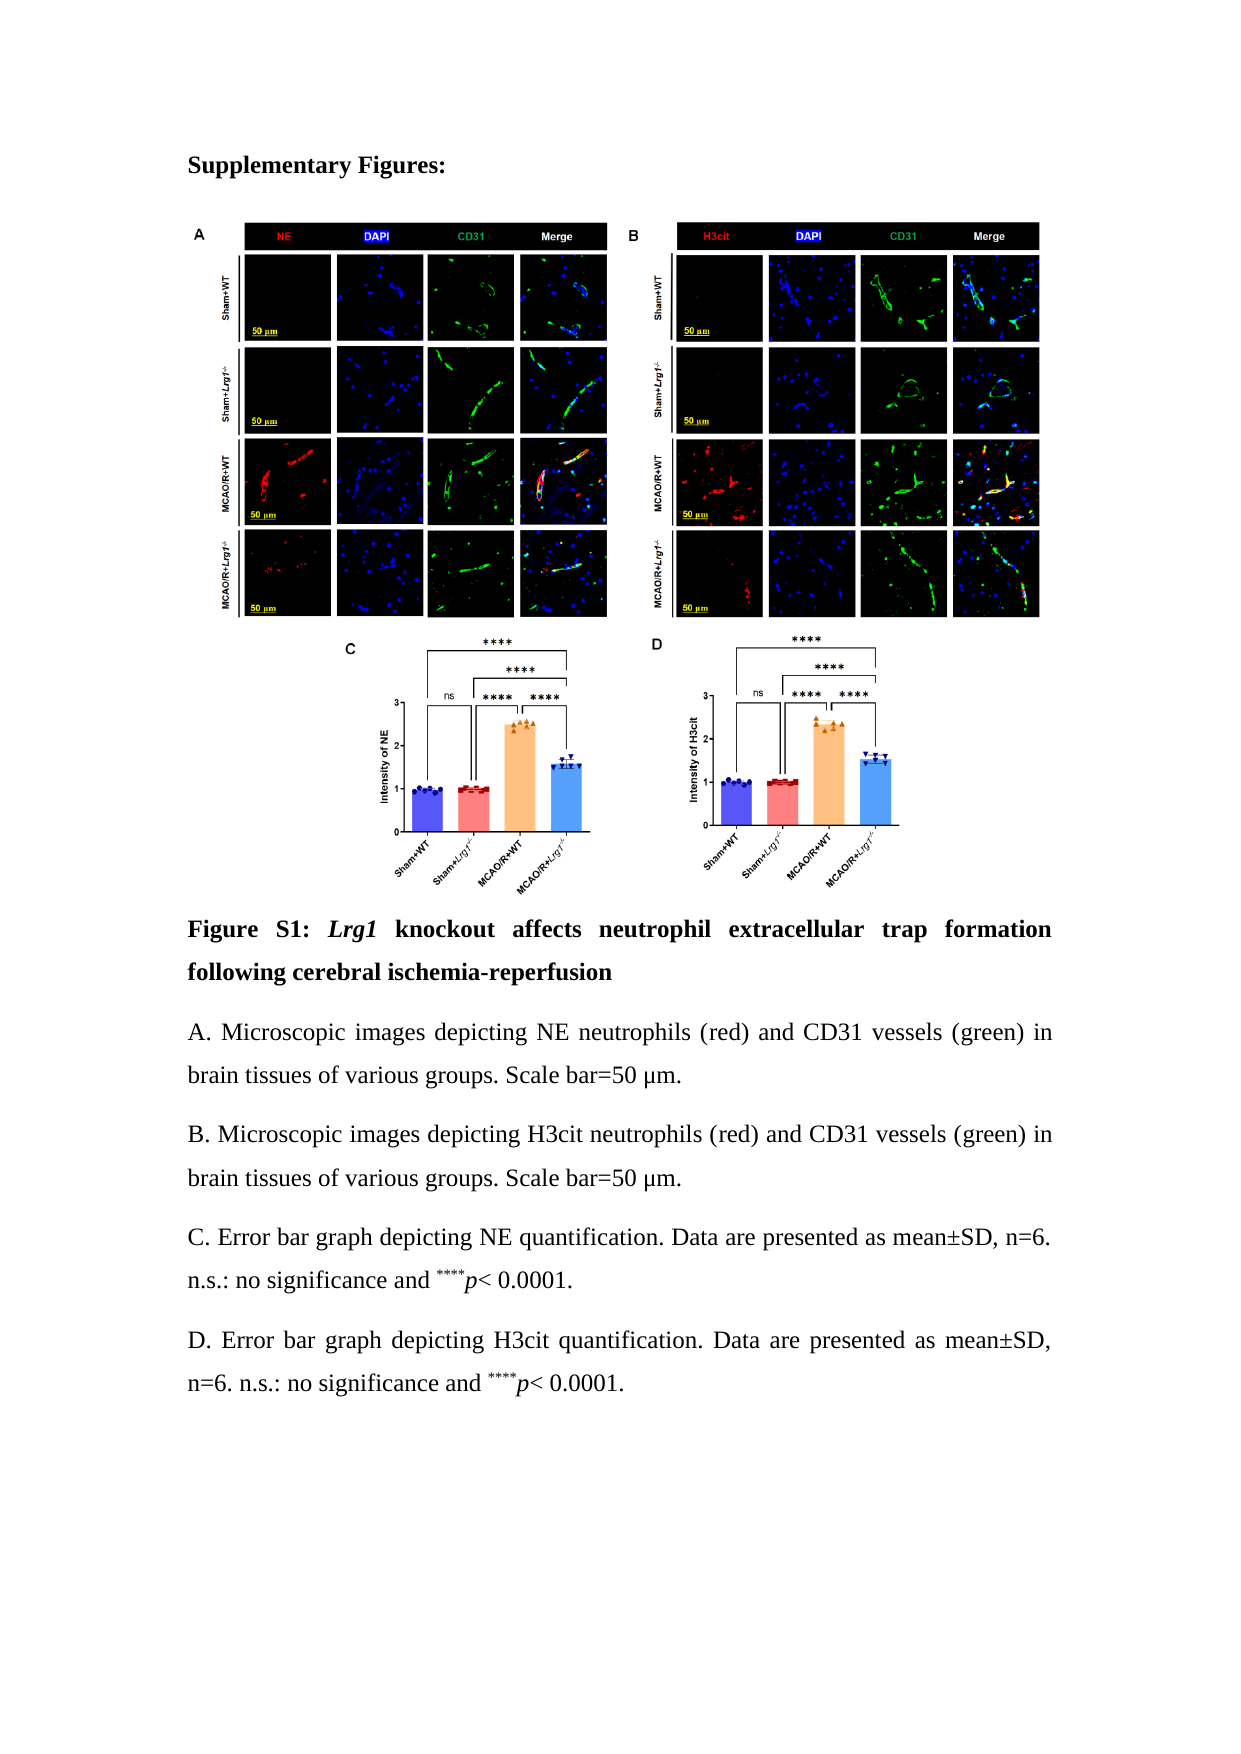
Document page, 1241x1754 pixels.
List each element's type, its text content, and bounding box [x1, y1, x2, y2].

text C. Error bar graph depicting NE quantification. Data are presented as mean±SD, n=6. n.s.: no significance and ****p< 0.0001. [187, 1222, 1053, 1294]
text D. Error bar graph depicting H3cit quantification. Data are presented as mean±SD, n=6. n.s.: no significance and ****p< 0.0001. [187, 1325, 1053, 1397]
text A. Microscopic images depicting NE neutrophils (red) and CD31 vessels (green) in brain tissues of various groups. Scale bar=50 μm. [187, 1017, 1053, 1088]
picture [187, 209, 1052, 902]
text Figure S1: Lrg1 knockout affects neutrophil extracellular trap formation following cerebral ischemia-reperfusion [187, 914, 1053, 986]
text B. Microscopic images depicting H3cit neutrophils (red) and CD31 vessels (green) in brain tissues of various groups. Scale bar=50 μm. [187, 1119, 1053, 1191]
text Supplementary Figures: [187, 150, 1053, 179]
